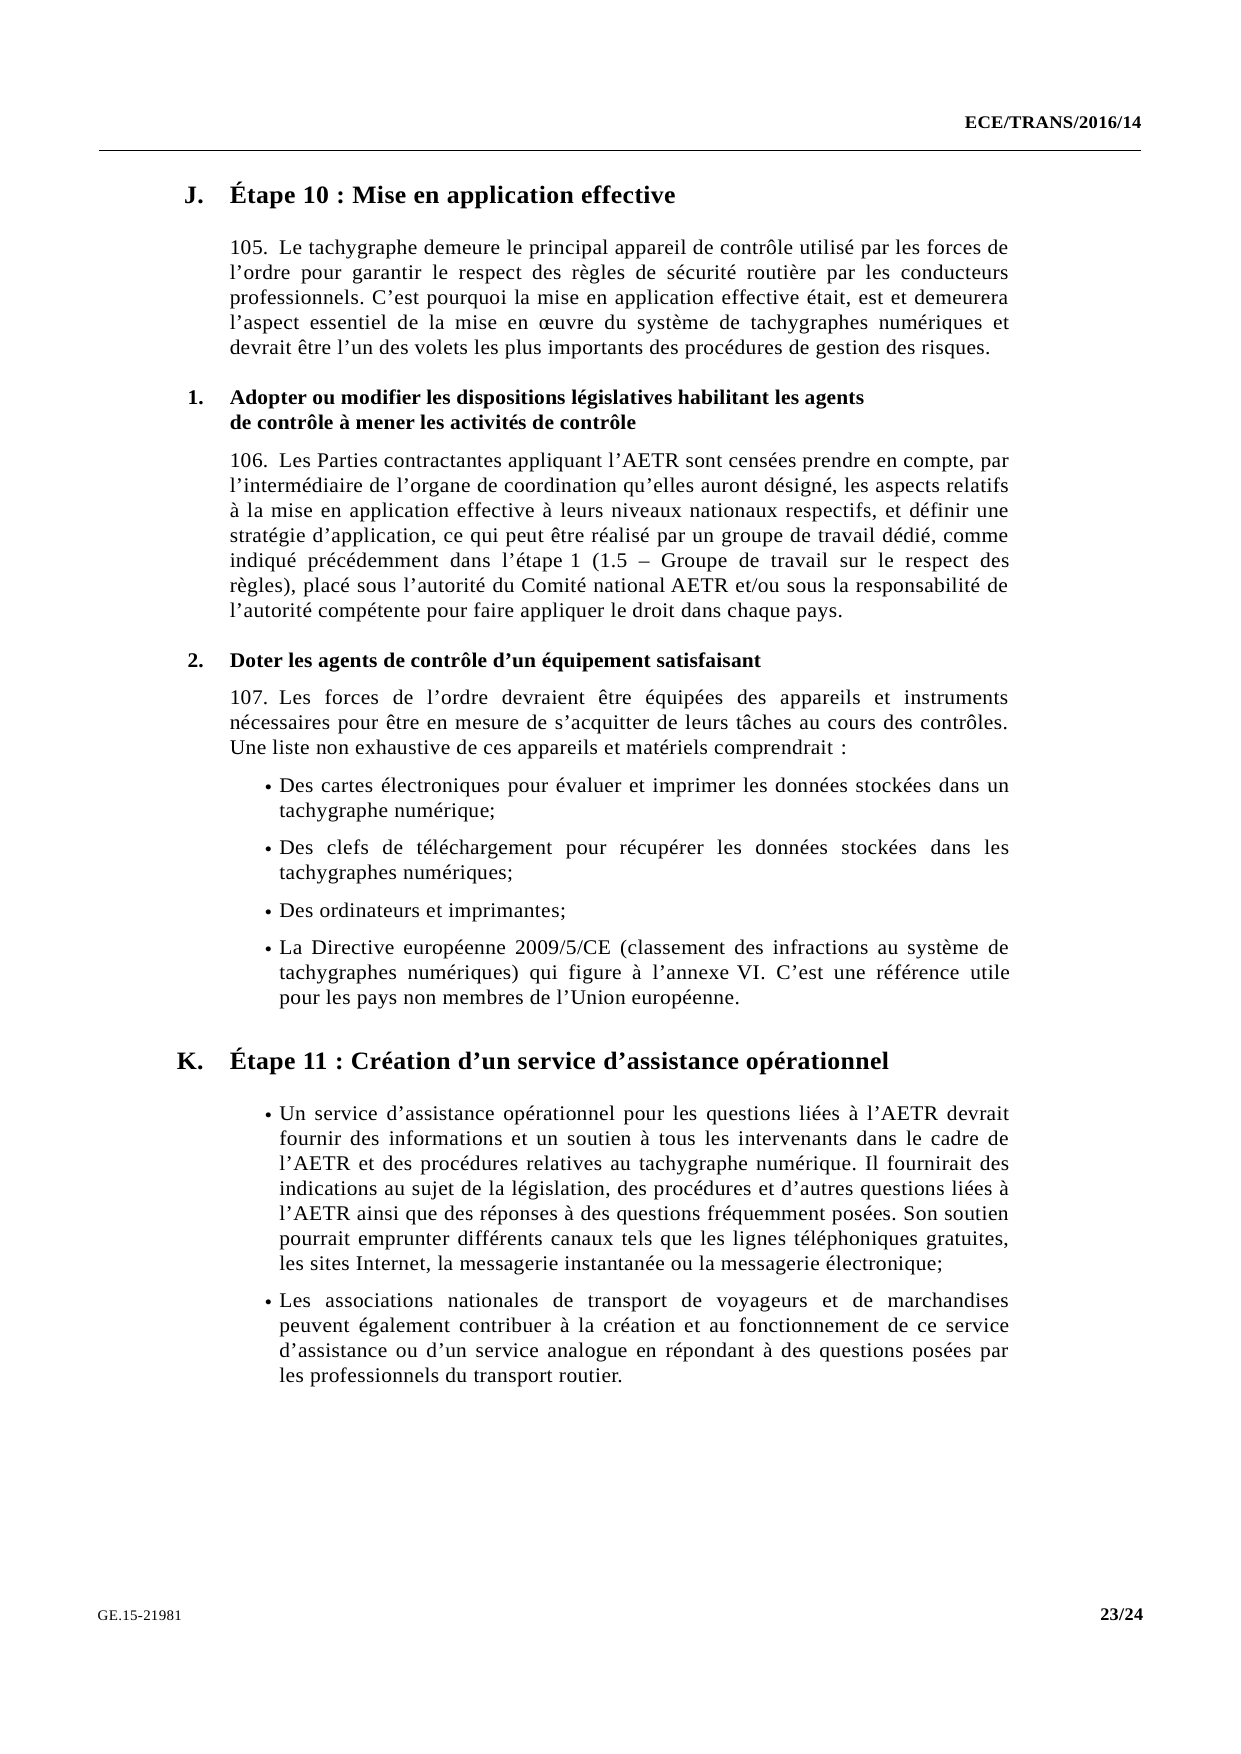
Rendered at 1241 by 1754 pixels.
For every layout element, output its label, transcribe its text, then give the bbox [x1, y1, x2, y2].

text 1. Adopter ou modifier les dispositions législatives habilitant les agents de contrôle à mener les activités de contrôle [97, 384, 1011, 434]
text 2. Doter les agents de contrôle d’un équipement satisfaisant [97, 647, 1011, 672]
text Des ordinateurs et imprimantes; [266, 897, 1011, 922]
text 106. Les Parties contractantes appliquant l’AETR sont censées prendre en compte, par l’intermédiaire de l’organe de coordination qu’elles auront désigné, les aspects relatifs à la mise en application effective à leurs niveaux nationaux respectifs, et définir une stratégie d’application, ce qui peut être réalisé par un groupe de travail dédié, comme indiqué précédemment dans l’étape 1 (1.5 – Groupe de travail sur le respect des règles), placé sous l’autorité du Comité national AETR et/ou sous la responsabilité de l’autorité compétente pour faire appliquer le droit dans chaque pays. [229, 447, 1011, 622]
text K. Étape 11 : Création d’un service d’assistance opérationnel [97, 1047, 1011, 1075]
text La Directive européenne 2009/5/CE (classement des infractions au système de tachygraphes numériques) qui figure à l’annexe VI. C’est une référence utile pour les pays non membres de l’Union européenne. [266, 934, 1011, 1009]
text 107. Les forces de l’ordre devraient être équipées des appareils et instruments nécessaires pour être en mesure de s’acquitter de leurs tâches au cours des contrôles. Une liste non exhaustive de ces appareils et matériels comprendrait : [229, 684, 1011, 759]
text Des clefs de téléchargement pour récupérer les données stockées dans les tachygraphes numériques; [266, 834, 1011, 884]
text J. Étape 10 : Mise en application effective [97, 181, 1011, 209]
text Les associations nationales de transport de voyageurs et de marchandises peuvent également contribuer à la création et au fonctionnement de ce service d’assistance ou d’un service analogue en répondant à des questions posées par les professionnels du transport routier. [266, 1288, 1011, 1388]
text 105. Le tachygraphe demeure le principal appareil de contrôle utilisé par les forces de l’ordre pour garantir le respect des règles de sécurité routière par les conducteurs professionnels. C’est pourquoi la mise en application effective était, est et demeurera l’aspect essentiel de la mise en œuvre du système de tachygraphes numériques et devrait être l’un des volets les plus importants des procédures de gestion des risques. [229, 234, 1011, 359]
text Des cartes électroniques pour évaluer et imprimer les données stockées dans un tachygraphe numérique; [266, 772, 1011, 822]
text Un service d’assistance opérationnel pour les questions liées à l’AETR devrait fournir des informations et un soutien à tous les intervenants dans le cadre de l’AETR et des procédures relatives au tachygraphe numérique. Il fournirait des indications au sujet de la législation, des procédures et d’autres questions liées à l’AETR ainsi que des réponses à des questions fréquemment posées. Son soutien pourrait emprunter différents canaux tels que les lignes téléphoniques gratuites, les sites Internet, la messagerie instantanée ou la messagerie électronique; [266, 1100, 1011, 1275]
